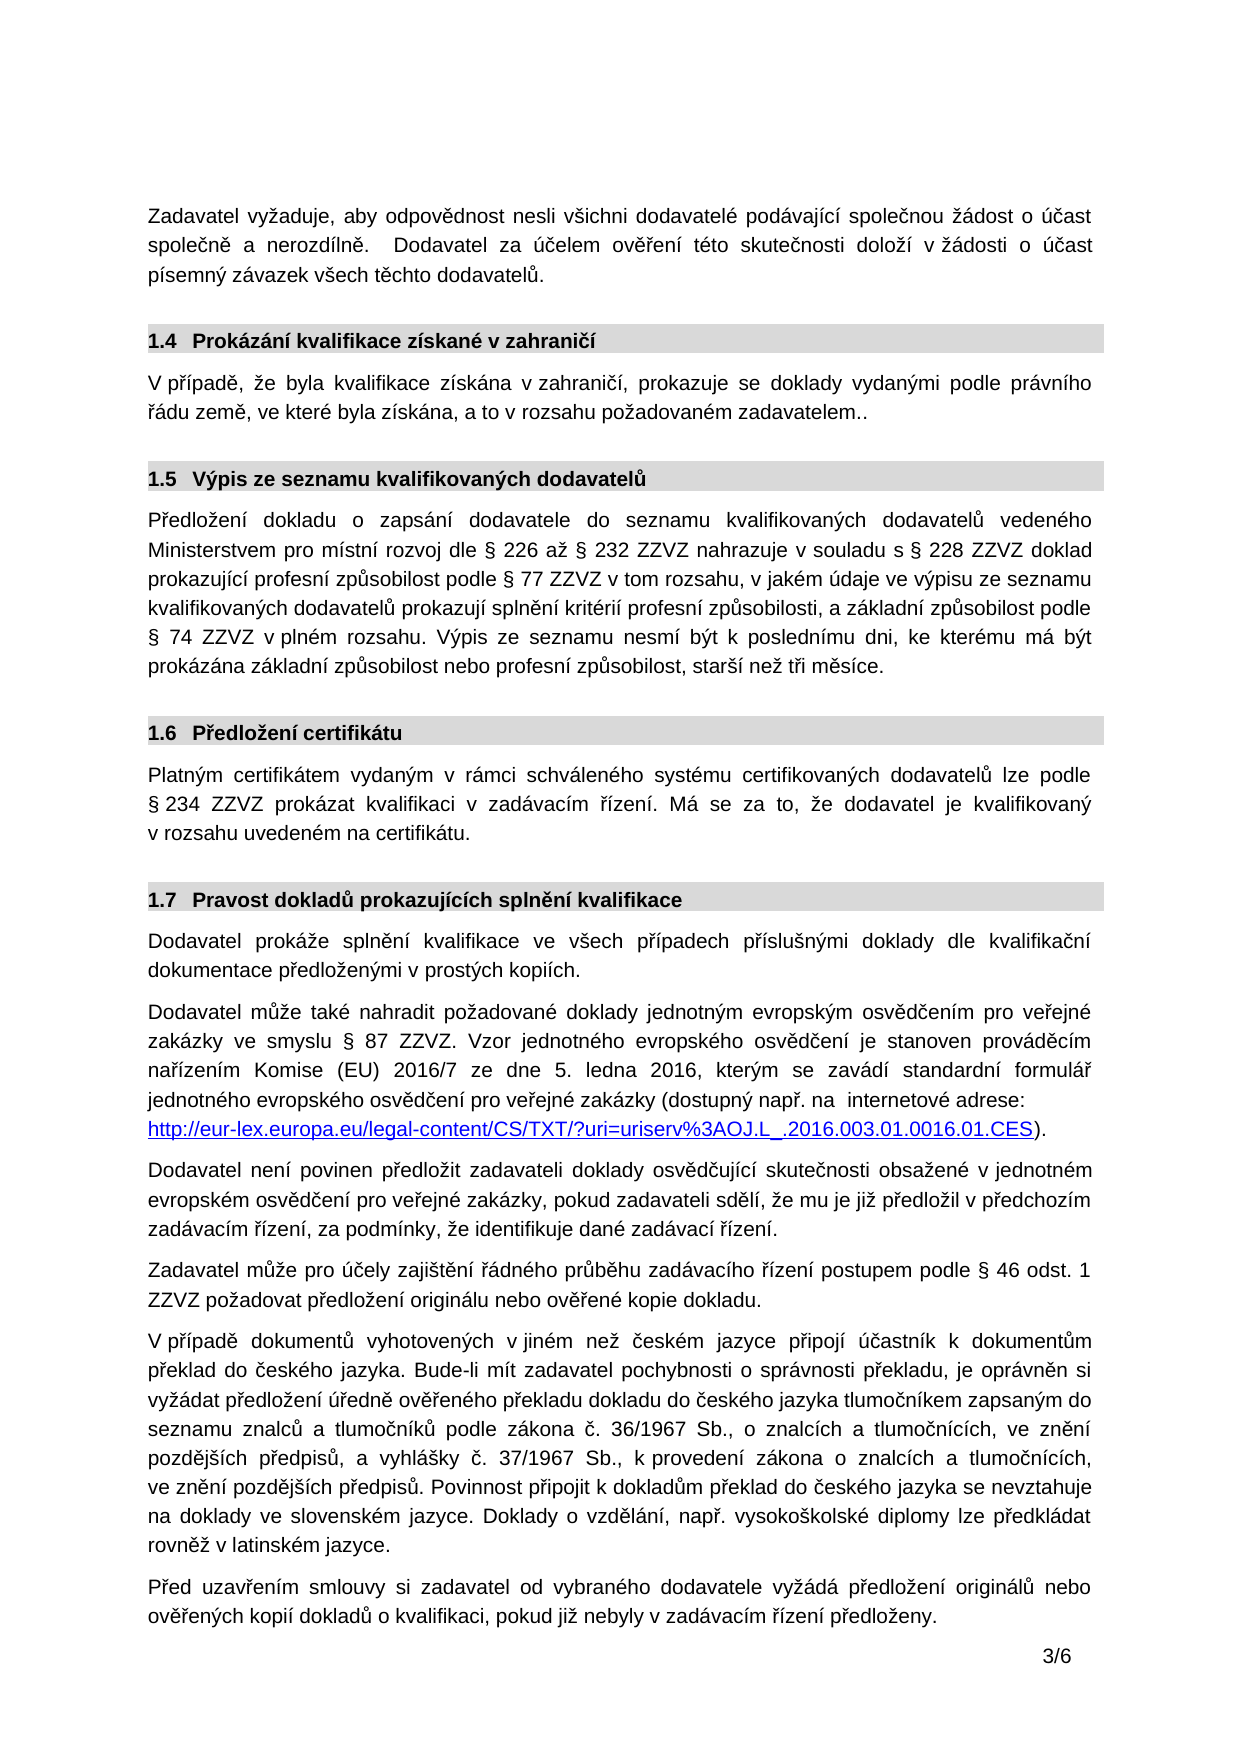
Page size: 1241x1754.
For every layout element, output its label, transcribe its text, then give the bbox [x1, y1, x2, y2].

text Zadavatel vyžaduje, aby odpovědnost nesli všichni dodavatelé podávající společnou žádost o účast společně a nerozdílně. Dodavatel za účelem ověření této skutečnosti doloží v žádosti o účast písemný závazek všech těchto dodavatelů. [148, 199, 1092, 286]
text Prokázání kvalifikace získané v zahraničí [148, 324, 1104, 353]
text Předložení certifikátu [148, 716, 1104, 745]
text Výpis ze seznamu kvalifikovaných dodavatelů [148, 461, 1104, 491]
text Pravost dokladů prokazujících splnění kvalifikace [148, 882, 1104, 911]
text Dodavatel může také nahradit požadované doklady jednotným evropským osvědčením pro veřejné zakázky ve smyslu § 87 ZZVZ. Vzor jednotného evropského osvědčení je stanoven prováděcím nařízením Komise (EU) 2016/7 ze dne 5. ledna 2016, kterým se zavádí standardní formulář jednotného evropského osvědčení pro veřejné zakázky (dostupný např. na internetové adrese: [148, 995, 1092, 1111]
text http://eur-lex.europa.eu/legal-content/CS/TXT/?uri=uriserv%3AOJ.L_.2016.003.01.0016.01.CES). [148, 1111, 1092, 1141]
text V případě, že byla kvalifikace získána v zahraničí, prokazuje se doklady vydanými podle právního řádu země, ve které byla získána, a to v rozsahu požadovaném zadavatelem.. [148, 366, 1092, 424]
text Platným certifikátem vydaným v rámci schváleného systému certifikovaných dodavatelů lze podle § 234 ZZVZ prokázat kvalifikaci v zadávacím řízení. Má se za to, že dodavatel je kvalifikovaný v rozsahu uvedeném na certifikátu. [148, 757, 1092, 845]
text Dodavatel není povinen předložit zadavateli doklady osvědčující skutečnosti obsažené v jednotném evropském osvědčení pro veřejné zakázky, pokud zadavateli sdělí, že mu je již předložil v předchozím zadávacím řízení, za podmínky, že identifikuje dané zadávací řízení. [148, 1153, 1092, 1241]
text Zadavatel může pro účely zajištění řádného průběhu zadávacího řízení postupem podle § 46 odst. 1 ZZVZ požadovat předložení originálu nebo ověřené kopie dokladu. [148, 1253, 1092, 1311]
text Před uzavřením smlouvy si zadavatel od vybraného dodavatele vyžádá předložení originálů nebo ověřených kopií dokladů o kvalifikaci, pokud již nebyly v zadávacím řízení předloženy. [148, 1570, 1092, 1628]
text Dodavatel prokáže splnění kvalifikace ve všech případech příslušnými doklady dle kvalifikační dokumentace předloženými v prostých kopiích. [148, 924, 1092, 982]
text Předložení dokladu o zapsání dodavatele do seznamu kvalifikovaných dodavatelů vedeného Ministerstvem pro místní rozvoj dle § 226 až § 232 ZZVZ nahrazuje v souladu s § 228 ZZVZ doklad prokazující profesní způsobilost podle § 77 ZZVZ v tom rozsahu, v jakém údaje ve výpisu ze seznamu kvalifikovaných dodavatelů prokazují splnění kritérií profesní způsobilosti, a základní způsobilost podle § 74 ZZVZ v plném rozsahu. Výpis ze seznamu nesmí být k poslednímu dni, ke kterému má být prokázána základní způsobilost nebo profesní způsobilost, starší než tři měsíce. [148, 503, 1092, 678]
text V případě dokumentů vyhotovených v jiném než českém jazyce připojí účastník k dokumentům překlad do českého jazyka. Bude-li mít zadavatel pochybnosti o správnosti překladu, je oprávněn si vyžádat předložení úředně ověřeného překladu dokladu do českého jazyka tlumočníkem zapsaným do seznamu znalců a tlumočníků podle zákona č. 36/1967 Sb., o znalcích a tlumočnících, ve znění pozdějších předpisů, a vyhlášky č. 37/1967 Sb., k provedení zákona o znalcích a tlumočnících, ve znění pozdějších předpisů. Povinnost připojit k dokladům překlad do českého jazyka se nevztahuje na doklady ve slovenském jazyce. Doklady o vzdělání, např. vysokoškolské diplomy lze předkládat rovněž v latinském jazyce. [148, 1324, 1092, 1557]
